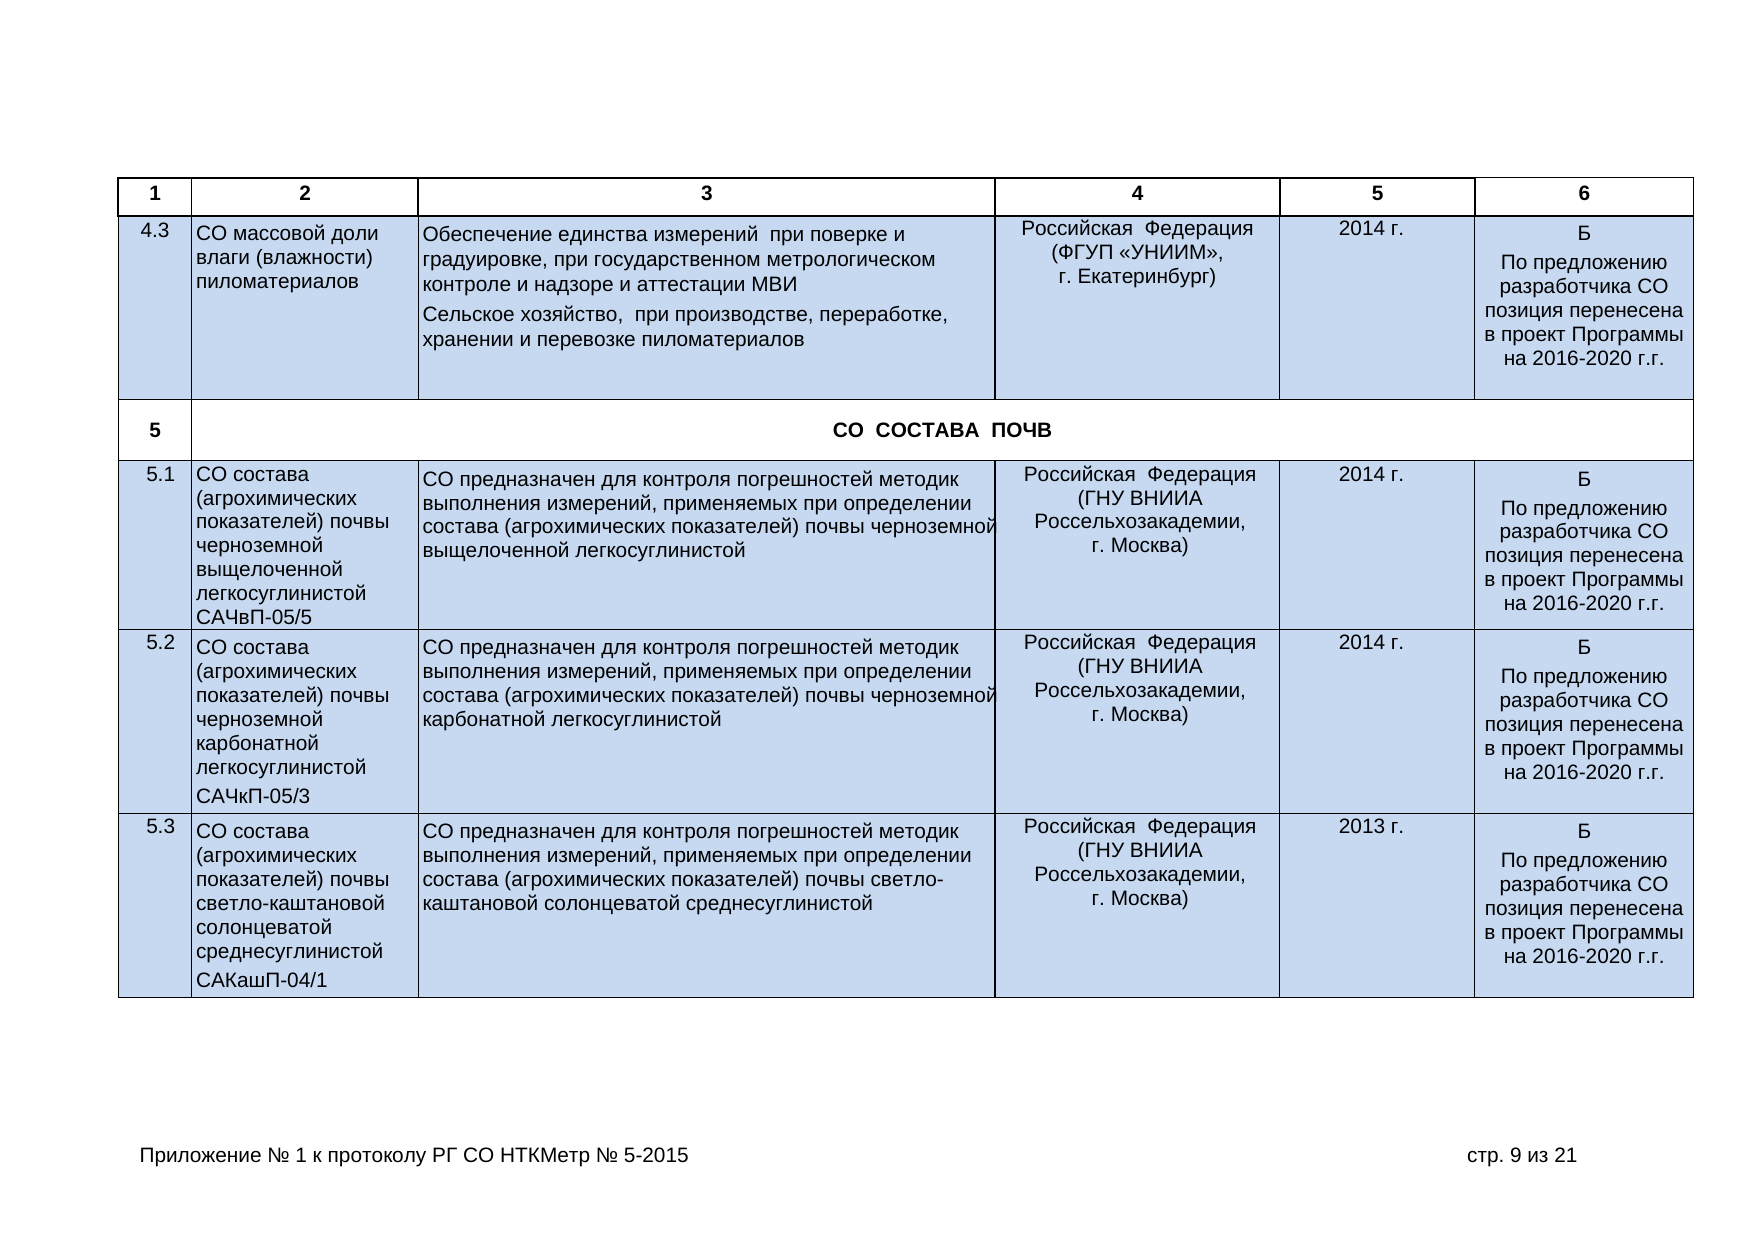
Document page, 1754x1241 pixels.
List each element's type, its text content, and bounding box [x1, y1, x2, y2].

table_cell . [1280, 630, 1474, 813]
table_cell Б По предложению разработчика СО позиция перенесена в проект Программы на 2016-2020 г.г. [1475, 630, 1693, 813]
table_header 2 [192, 179, 417, 215]
table_header 1 [119, 179, 191, 215]
table_header 3 [419, 179, 994, 215]
table_cell Обеспечение единства измерений при поверке и градуировке, при государственном метрологическом контроле и надзоре и аттестации МВИ Сельское хозяйство, при производстве, переработке, хранении и перевозке пиломатериалов [419, 217, 994, 399]
table_cell СО массовой доли влаги (влажности) пиломатериалов [192, 217, 418, 399]
table_cell 5 [119, 400, 191, 460]
table_cell 5.3 [119, 814, 191, 997]
table_cell СО предназначен для контроля погрешностей методик выполнения измерений, применяемых при определении состава (агрохимических показателей) почвы светло-каштановой солонцеватой среднесуглинистой [419, 814, 994, 997]
table_header 5 [1281, 179, 1474, 215]
table_cell СО состава (агрохимических показателей) почвы черноземной выщелоченной легкосуглинистой САЧвП-05/5 [192, 461, 418, 629]
table_cell СО предназначен для контроля погрешностей методик выполнения измерений, применяемых при определении состава (агрохимических показателей) почвы черноземной выщелоченной легкосуглинистой [419, 461, 994, 629]
table_cell Б По предложению разработчика СО позиция перенесена в проект Программы на 2016-2020 г.г. [1475, 814, 1693, 997]
table_cell СО СОСТАВА ПОЧВ [192, 400, 1693, 460]
table_cell 5.1 [119, 461, 191, 629]
table_cell 2013 г. [1280, 814, 1474, 997]
table_cell . [1280, 217, 1474, 399]
table_cell СО состава (агрохимических показателей) почвы светло-каштановой солонцеватой среднесуглинистой САКашП-04/1 [192, 814, 418, 997]
table_cell Б По предложению разработчика СО позиция перенесена в проект Программы на 2016-2020 г.г. [1475, 461, 1693, 629]
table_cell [996, 217, 1279, 399]
table_cell Российская Федерация (ГНУ ВНИИА Россельхозакадемии, г. Москва) [996, 461, 1279, 629]
table_cell СО предназначен для контроля погрешностей методик выполнения измерений, применяемых при определении состава (агрохимических показателей) почвы черноземной карбонатной легкосуглинистой [419, 630, 994, 813]
table_cell . [1280, 461, 1474, 629]
table_header 6 [1476, 178, 1693, 215]
table_cell Российская Федерация (ГНУ ВНИИА Россельхозакадемии, г. Москва) [996, 630, 1279, 813]
table_cell 5.2 [119, 630, 191, 813]
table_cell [996, 814, 1279, 997]
table_cell СО состава (агрохимических показателей) почвы черноземной карбонатной легкосуглинистой САЧкП-05/3 [192, 630, 418, 813]
table_cell 4.3 [119, 217, 191, 399]
table_cell Б По предложению разработчика СО позиция перенесена в проект Программы на 2016-2020 г.г. [1475, 217, 1693, 399]
table_header 4 [996, 179, 1279, 215]
